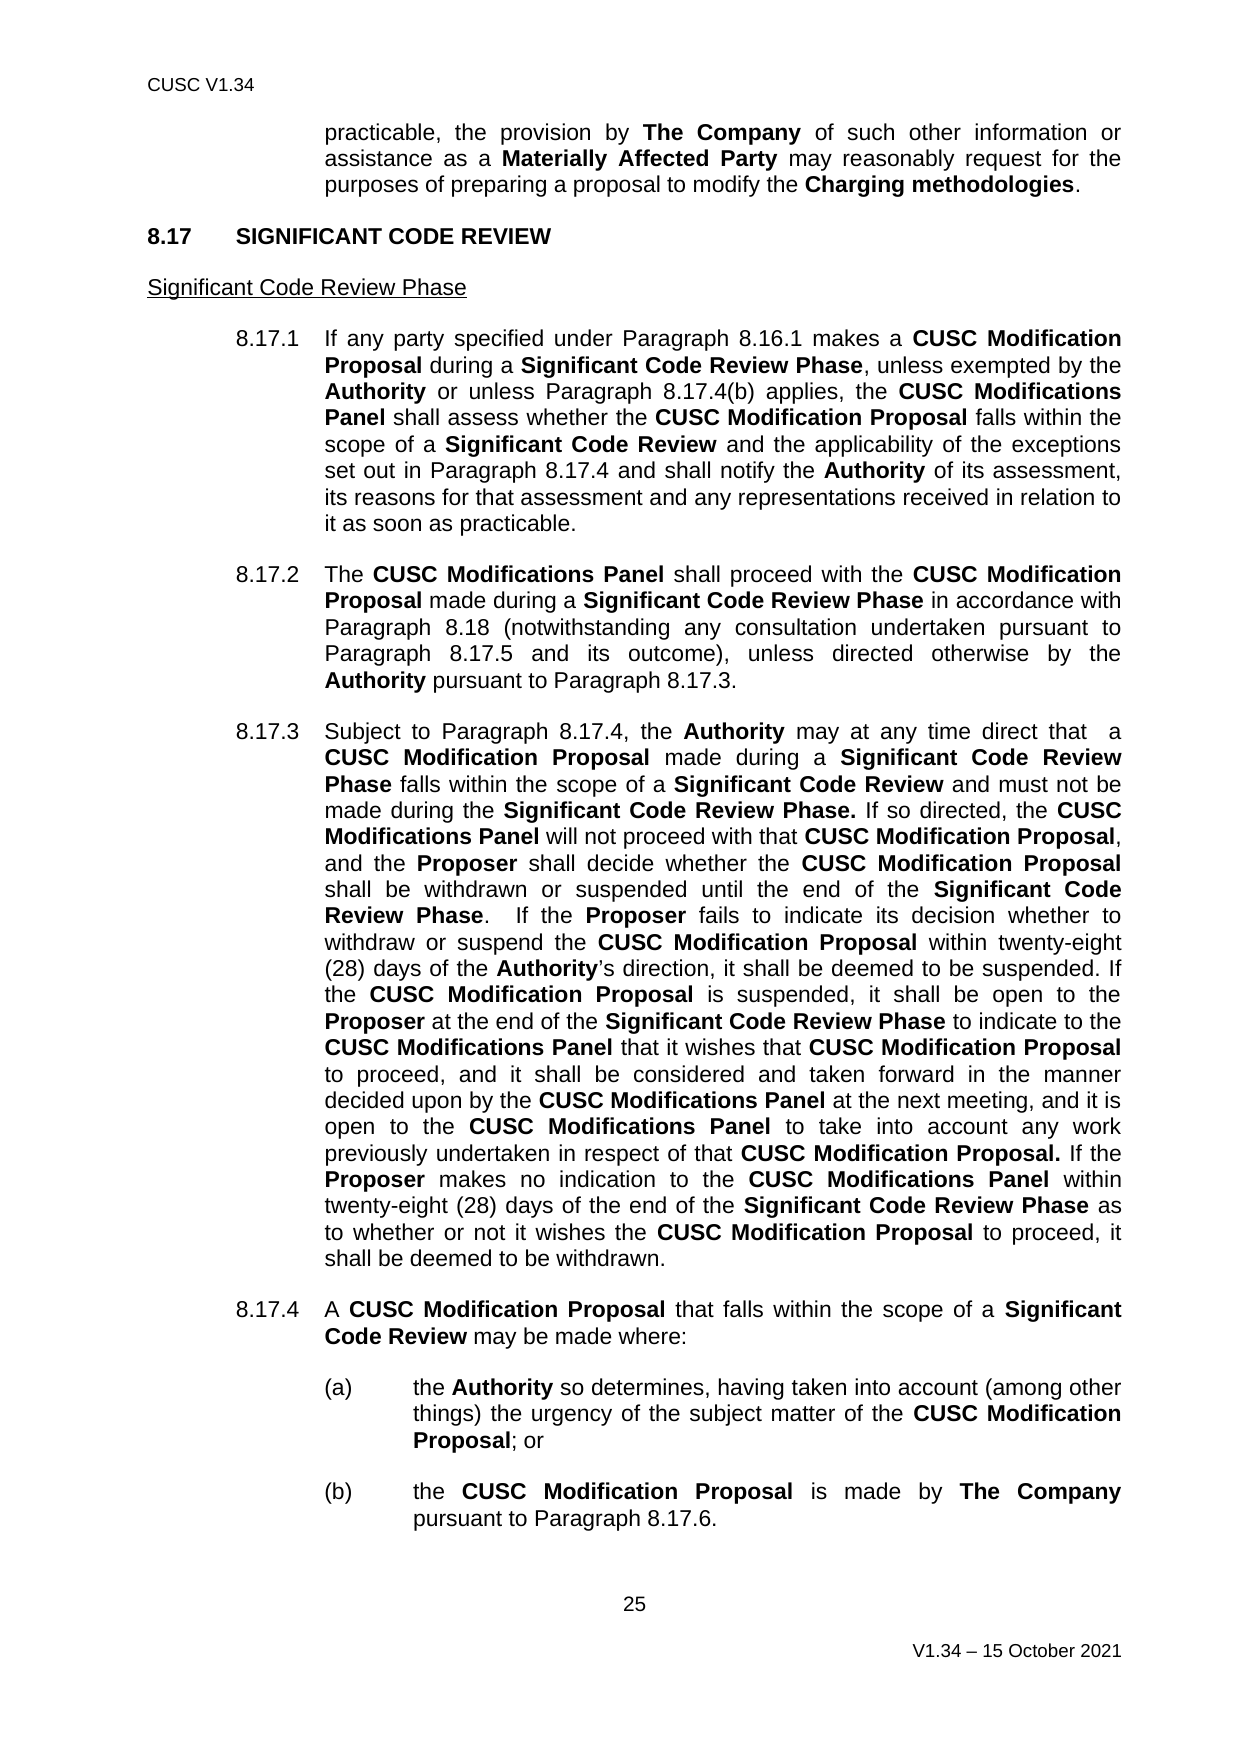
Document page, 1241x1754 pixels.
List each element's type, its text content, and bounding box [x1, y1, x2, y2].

subtitle the Authority so determines, having taken into account (among other things) the urgency of the subject matter of the CUSC Modification Proposal; or [324, 1374, 1122, 1453]
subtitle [236, 118, 1122, 198]
subtitle If any party specified under Paragraph 8.16.1 makes a CUSC Modification Proposal during a Significant Code Review Phase, unless exempted by the Authority or unless Paragraph 8.17.4(b) applies, the CUSC Modifications Panel shall assess whether the CUSC Modification Proposal falls within the scope of a Significant Code Review and the applicability of the exceptions set out in Paragraph 8.17.4 and shall notify the Authority of its assessment, its reasons for that assessment and any representations received in relation to it as soon as practicable. [236, 325, 1122, 536]
subtitle the CUSC Modification Proposal is made by The Company pursuant to Paragraph 8.17.6. [324, 1478, 1122, 1531]
subtitle Significant Code Review Phase [147, 274, 1122, 300]
subtitle SIGNIFICANT CODE REVIEW [147, 223, 1122, 249]
subtitle The CUSC Modifications Panel shall proceed with the CUSC Modification Proposal made during a Significant Code Review Phase in accordance with Paragraph 8.18 (notwithstanding any consultation undertaken pursuant to Paragraph 8.17.5 and its outcome), unless directed otherwise by the Authority pursuant to Paragraph 8.17.3. [236, 561, 1122, 693]
subtitle Subject to Paragraph 8.17.4, the Authority may at any time direct that a CUSC Modification Proposal made during a Significant Code Review Phase falls within the scope of a Significant Code Review and must not be made during the Significant Code Review Phase. If so directed, the CUSC Modifications Panel will not proceed with that CUSC Modification Proposal, and the Proposer shall decide whether the CUSC Modification Proposal shall be withdrawn or suspended until the end of the Significant Code Review Phase. If the Proposer fails to indicate its decision whether to withdraw or suspend the CUSC Modification Proposal within twenty-eight (28) days of the Authority’s direction, it shall be deemed to be suspended. If the CUSC Modification Proposal is suspended, it shall be open to the Proposer at the end of the Significant Code Review Phase to indicate to the CUSC Modifications Panel that it wishes that CUSC Modification Proposal to proceed, and it shall be considered and taken forward in the manner decided upon by the CUSC Modifications Panel at the next meeting, and it is open to the CUSC Modifications Panel to take into account any work previously undertaken in respect of that CUSC Modification Proposal. If the Proposer makes no indication to the CUSC Modifications Panel within twenty-eight (28) days of the end of the Significant Code Review Phase as to whether or not it wishes the CUSC Modification Proposal to proceed, it shall be deemed to be withdrawn. [236, 718, 1122, 1271]
subtitle A CUSC Modification Proposal that falls within the scope of a Significant Code Review may be made where: [236, 1296, 1122, 1349]
